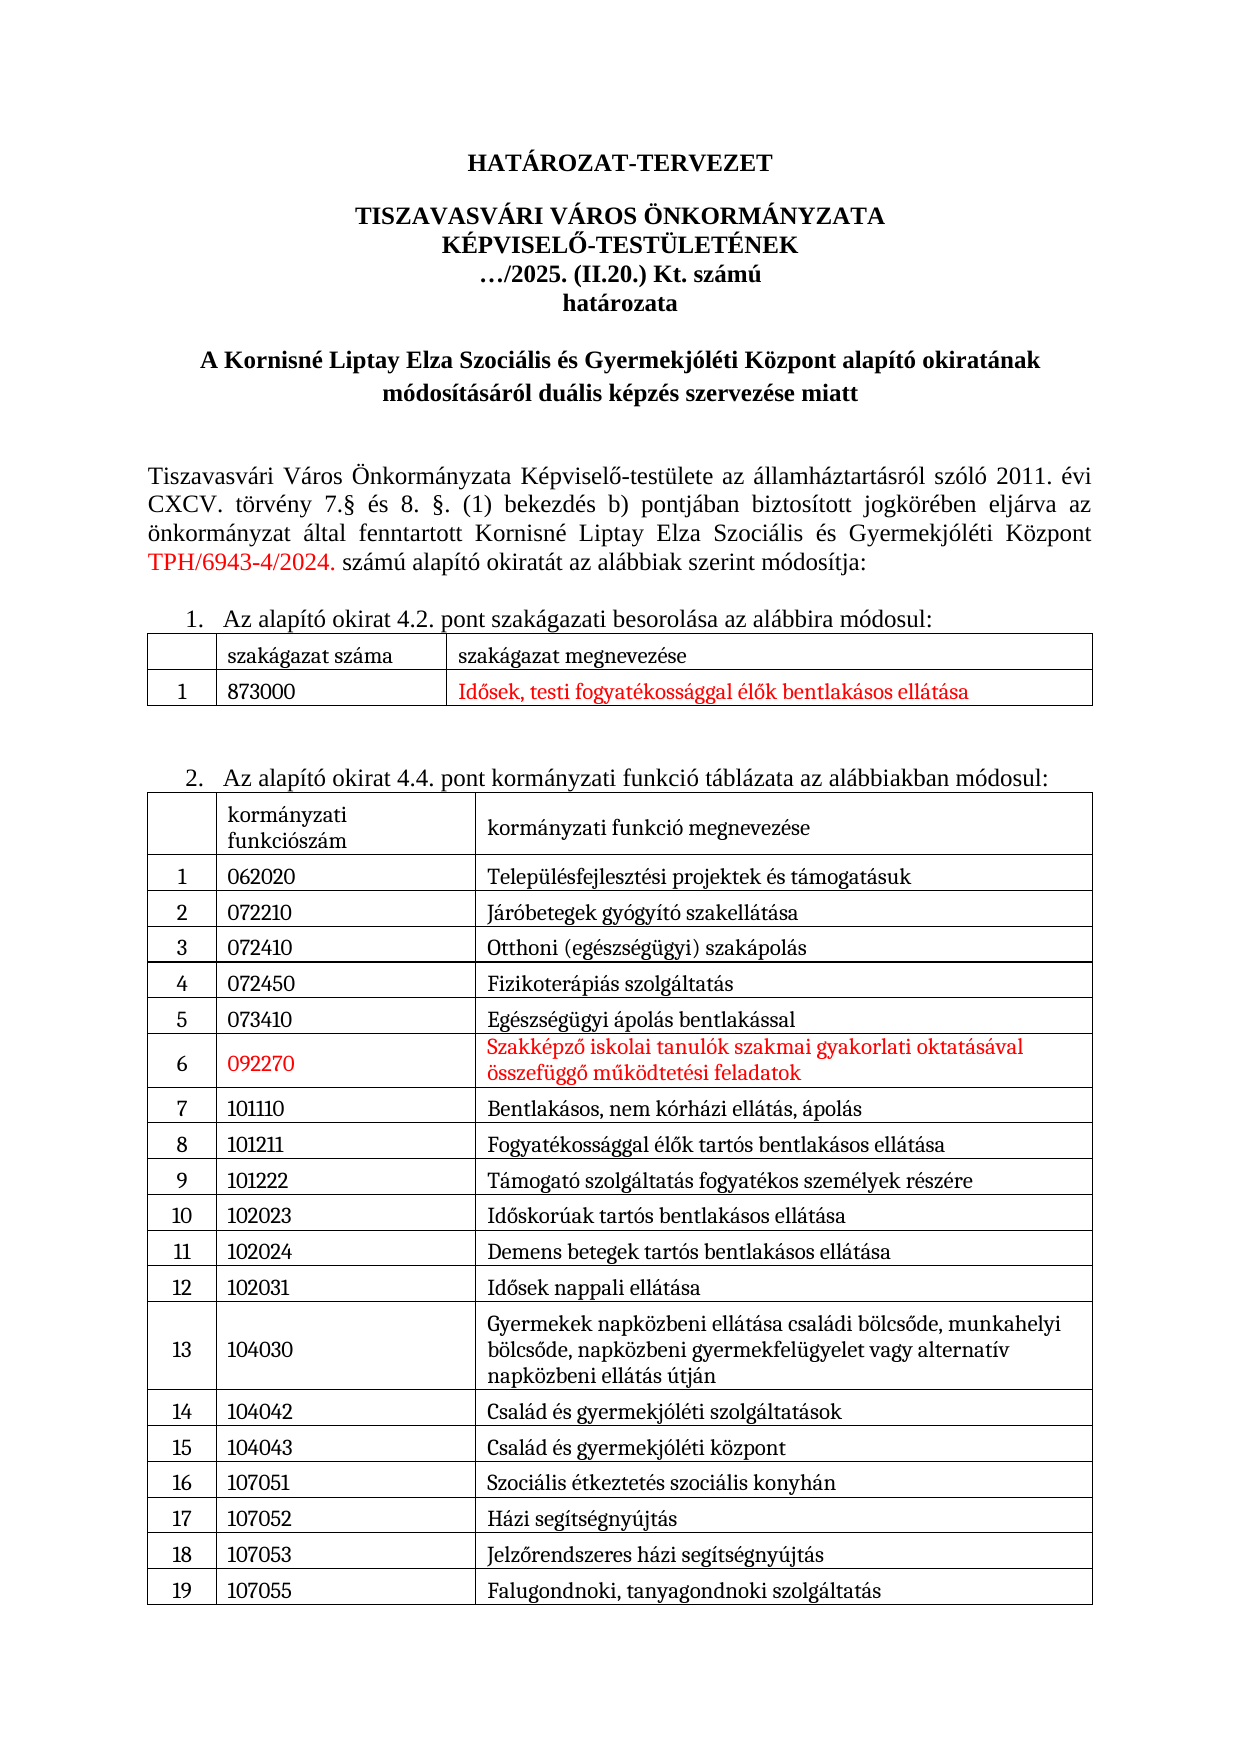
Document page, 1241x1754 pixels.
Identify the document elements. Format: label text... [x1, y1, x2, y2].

text KÉPVISELŐ-TESTÜLETÉNEK [148, 230, 1093, 259]
text …/2025. (II.20.) Kt. számú [148, 259, 1093, 288]
table_cell 062020 [217, 855, 475, 890]
table_cell Család és gyermekjóléti szolgáltatások [476, 1390, 1092, 1425]
list Az alapító okirat 4.4. pont kormányzati funkció táblázata az alábbiakban módosul: [185, 763, 1093, 792]
table_cell 072410 [217, 927, 475, 961]
table_cell 873000 [217, 670, 446, 705]
text határozata [148, 288, 1093, 316]
table_cell Jelzőrendszeres házi segítségnyújtás [476, 1533, 1092, 1568]
table_cell Szakképző iskolai tanulók szakmai gyakorlati oktatásával összefüggő működtetési feladatok [476, 1034, 1092, 1087]
table_cell 101222 [217, 1159, 475, 1194]
table_cell 17 [148, 1498, 216, 1532]
table_cell 13 [148, 1302, 216, 1389]
table_cell 101211 [217, 1123, 475, 1158]
table_cell Demens betegek tartós bentlakásos ellátása [476, 1231, 1092, 1265]
table_cell Egészségügyi ápolás bentlakással [476, 998, 1092, 1033]
table_cell 107052 [217, 1498, 475, 1532]
table_cell Otthoni (egészségügyi) szakápolás [476, 927, 1092, 961]
table_cell 7 [148, 1088, 216, 1122]
table_header [148, 793, 216, 854]
table_cell 072210 [217, 891, 475, 926]
table_cell 092270 [217, 1034, 475, 1087]
table_cell Szociális étkeztetés szociális konyhán [476, 1462, 1092, 1497]
table_cell Járóbetegek gyógyító szakellátása [476, 891, 1092, 926]
table_cell 5 [148, 998, 216, 1033]
table_cell 16 [148, 1462, 216, 1497]
table_header kormányzati funkció megnevezése [476, 793, 1092, 854]
table_cell 107051 [217, 1462, 475, 1497]
table_cell Fizikoterápiás szolgáltatás [476, 963, 1092, 997]
table_cell Fogyatékossággal élők tartós bentlakásos ellátása [476, 1123, 1092, 1158]
table_header kormányzati funkciószám [217, 793, 475, 854]
table_cell 102023 [217, 1195, 475, 1229]
table_cell 107055 [217, 1569, 475, 1604]
table_cell 1 [148, 855, 216, 890]
table_cell 072450 [217, 963, 475, 997]
table_cell 19 [148, 1569, 216, 1604]
table_cell 10 [148, 1195, 216, 1229]
table_header szakágazat megnevezése [447, 634, 1092, 669]
text A Kornisné Liptay Elza Szociális és Gyermekjóléti Központ alapító okiratának módosításáról duális képzés szervezése miatt [148, 345, 1093, 407]
table_cell Házi segítségnyújtás [476, 1498, 1092, 1532]
table_cell Támogató szolgáltatás fogyatékos személyek részére [476, 1159, 1092, 1194]
table_cell 14 [148, 1390, 216, 1425]
table_cell 4 [148, 963, 216, 997]
table_cell 104043 [217, 1426, 475, 1461]
text HATÁROZAT-TERVEZET [148, 148, 1093, 176]
table_cell 18 [148, 1533, 216, 1568]
table_cell Család és gyermekjóléti központ [476, 1426, 1092, 1461]
table_cell Bentlakásos, nem kórházi ellátás, ápolás [476, 1088, 1092, 1122]
list Az alapító okirat 4.2. pont szakágazati besorolása az alábbira módosul: [185, 604, 1093, 633]
table_cell Idősek, testi fogyatékossággal élők bentlakásos ellátása [447, 670, 1092, 705]
table_cell 6 [148, 1034, 216, 1087]
table_cell 102024 [217, 1231, 475, 1265]
table_cell 2 [148, 891, 216, 926]
table_cell 15 [148, 1426, 216, 1461]
table_cell Gyermekek napközbeni ellátása családi bölcsőde, munkahelyi bölcsőde, napközbeni gyermekfelügyelet vagy alternatív napközbeni ellátás útján [476, 1302, 1092, 1389]
text TISZAVASVÁRI VÁROS ÖNKORMÁNYZATA [148, 201, 1093, 230]
table_cell 3 [148, 927, 216, 961]
table_cell 073410 [217, 998, 475, 1033]
table_cell 101110 [217, 1088, 475, 1122]
table_cell 107053 [217, 1533, 475, 1568]
table_cell 102031 [217, 1266, 475, 1301]
table_cell Időskorúak tartós bentlakásos ellátása [476, 1195, 1092, 1229]
table_header szakágazat száma [217, 634, 446, 669]
table_cell 104030 [217, 1302, 475, 1389]
table_cell 1 [148, 670, 216, 705]
table_cell 12 [148, 1266, 216, 1301]
table_cell 11 [148, 1231, 216, 1265]
table_cell 9 [148, 1159, 216, 1194]
table_cell Falugondnoki, tanyagondnoki szolgáltatás [476, 1569, 1092, 1604]
table_cell 104042 [217, 1390, 475, 1425]
table_cell 8 [148, 1123, 216, 1158]
table_cell Településfejlesztési projektek és támogatásuk [476, 855, 1092, 890]
text Tiszavasvári Város Önkormányzata Képviselő-testülete az államháztartásról szóló 2011. évi CXCV. törvény 7.§ és 8. §. (1) bekezdés b) pontjában biztosított jogkörében eljárva az önkormányzat által fenntartott Kornisné Liptay Elza Szociális és Gyermekjóléti Központ TPH/6943-4/2024. számú alapító okiratát az alábbiak szerint módosítja: [148, 461, 1093, 576]
table_header [148, 634, 216, 669]
table_cell Idősek nappali ellátása [476, 1266, 1092, 1301]
